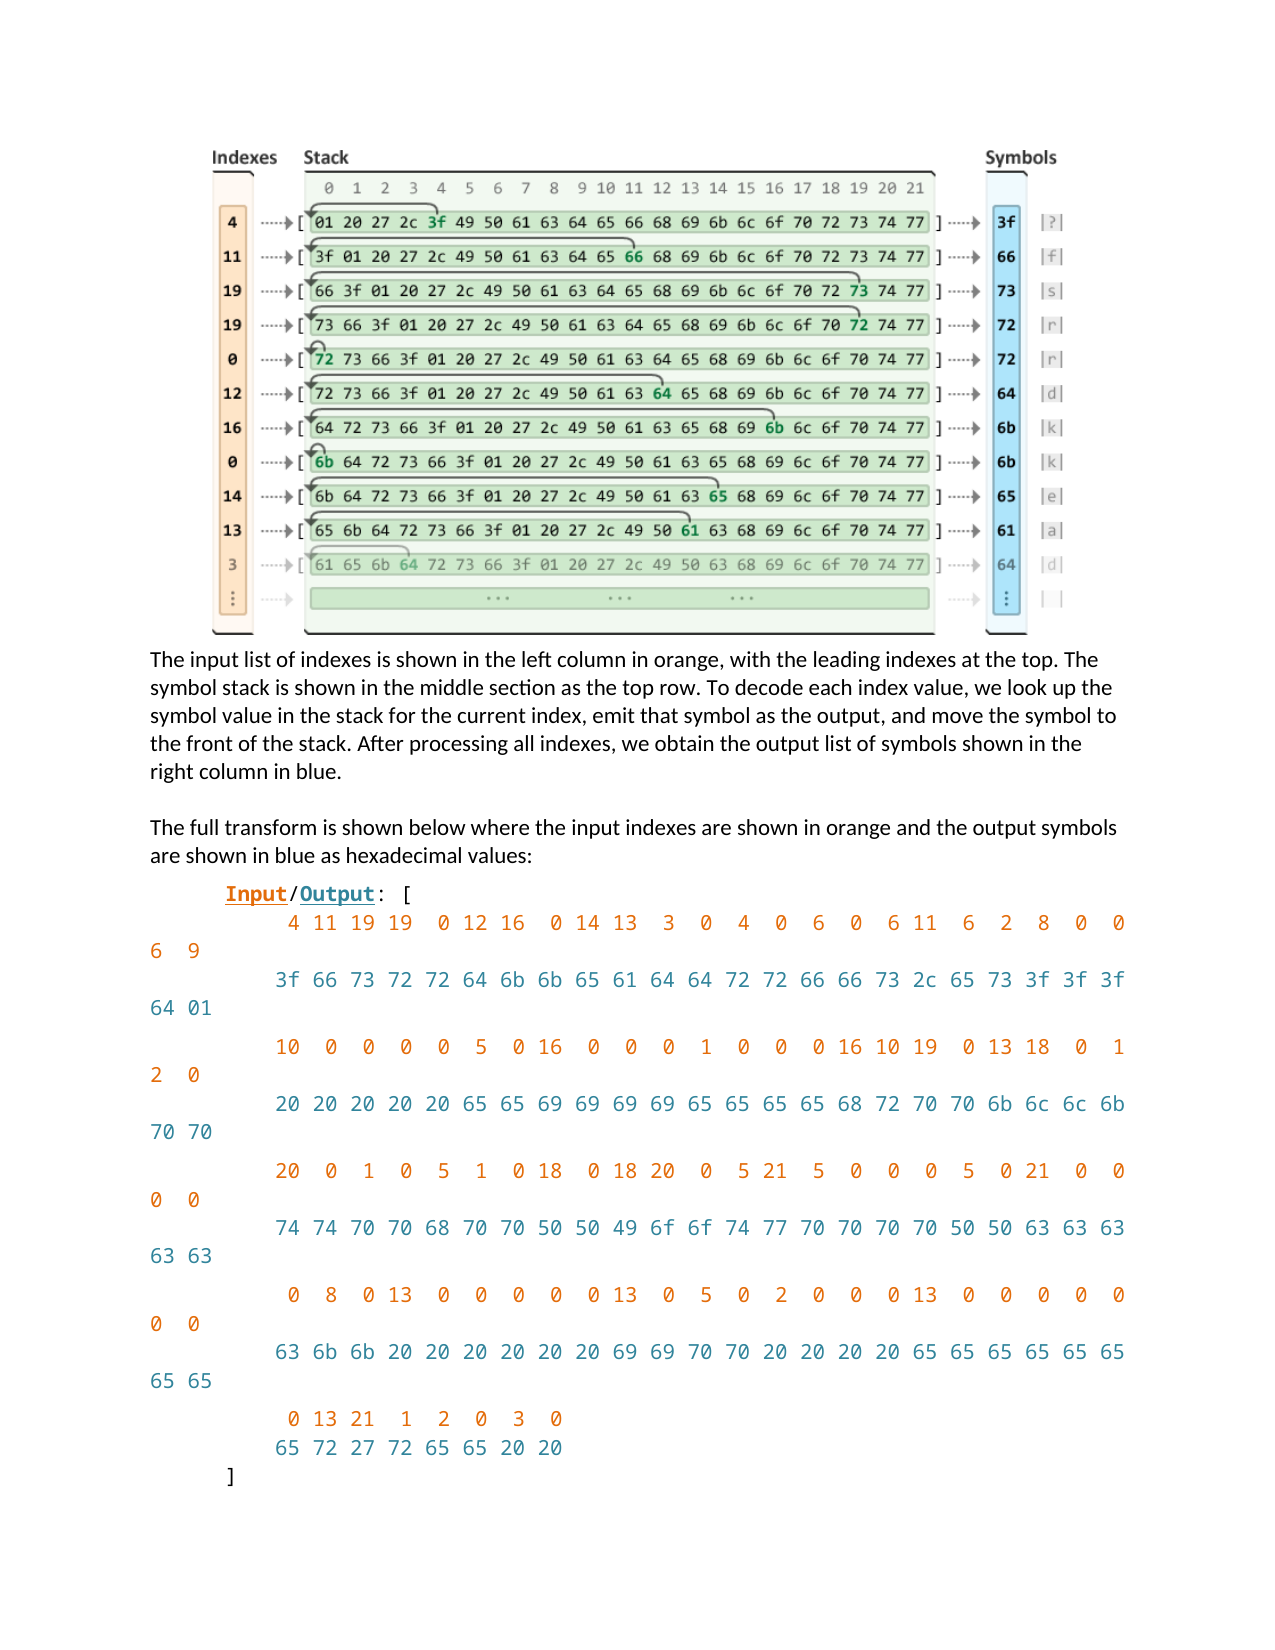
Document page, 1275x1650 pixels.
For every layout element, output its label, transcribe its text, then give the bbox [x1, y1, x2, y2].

text 20 0 1 0 5 1 0 18 0 18 20 0 5 21 5 0 0 0 5 0 21 0 0 0 0 [150, 1156, 1125, 1213]
text The input list of indexes is shown in the left column in orange, with the leading indexes at the top. The symbol stack is shown in the middle section as the top row. To decode each index value, we look up the symbol value in the stack for the current index, emit that symbol as the output, and move the symbol to the front of the stack. After processing all indexes, we obtain the output list of symbols shown in the right column in blue. [150, 645, 1125, 785]
text 20 20 20 20 20 65 65 69 69 69 69 65 65 65 65 68 72 70 70 6b 6c 6c 6b 70 70 [150, 1089, 1125, 1146]
text 63 6b 6b 20 20 20 20 20 20 69 69 70 70 20 20 20 20 65 65 65 65 65 65 65 65 [150, 1337, 1125, 1394]
text 10 0 0 0 0 5 0 16 0 0 0 1 0 0 0 16 10 19 0 13 18 0 1 2 0 [150, 1032, 1125, 1089]
text 74 74 70 70 68 70 70 50 50 49 6f 6f 74 77 70 70 70 70 50 50 63 63 63 63 63 [150, 1213, 1125, 1270]
text The full transform is shown below where the input indexes are shown in orange and the output symbols are shown in blue as hexadecimal values: [150, 813, 1125, 869]
text Input/Output: [ [150, 879, 1125, 908]
text ] [150, 1461, 1125, 1490]
picture [212, 150, 1063, 635]
text 65 72 27 72 65 65 20 20 [150, 1433, 1125, 1461]
text 0 13 21 1 2 0 3 0 [150, 1404, 1125, 1433]
text 0 8 0 13 0 0 0 0 0 13 0 5 0 2 0 0 0 13 0 0 0 0 0 0 0 [150, 1280, 1125, 1337]
text 4 11 19 19 0 12 16 0 14 13 3 0 4 0 6 0 6 11 6 2 8 0 0 6 9 [150, 908, 1125, 965]
text 3f 66 73 72 72 64 6b 6b 65 61 64 64 72 72 66 66 73 2c 65 73 3f 3f 3f 64 01 [150, 965, 1125, 1022]
